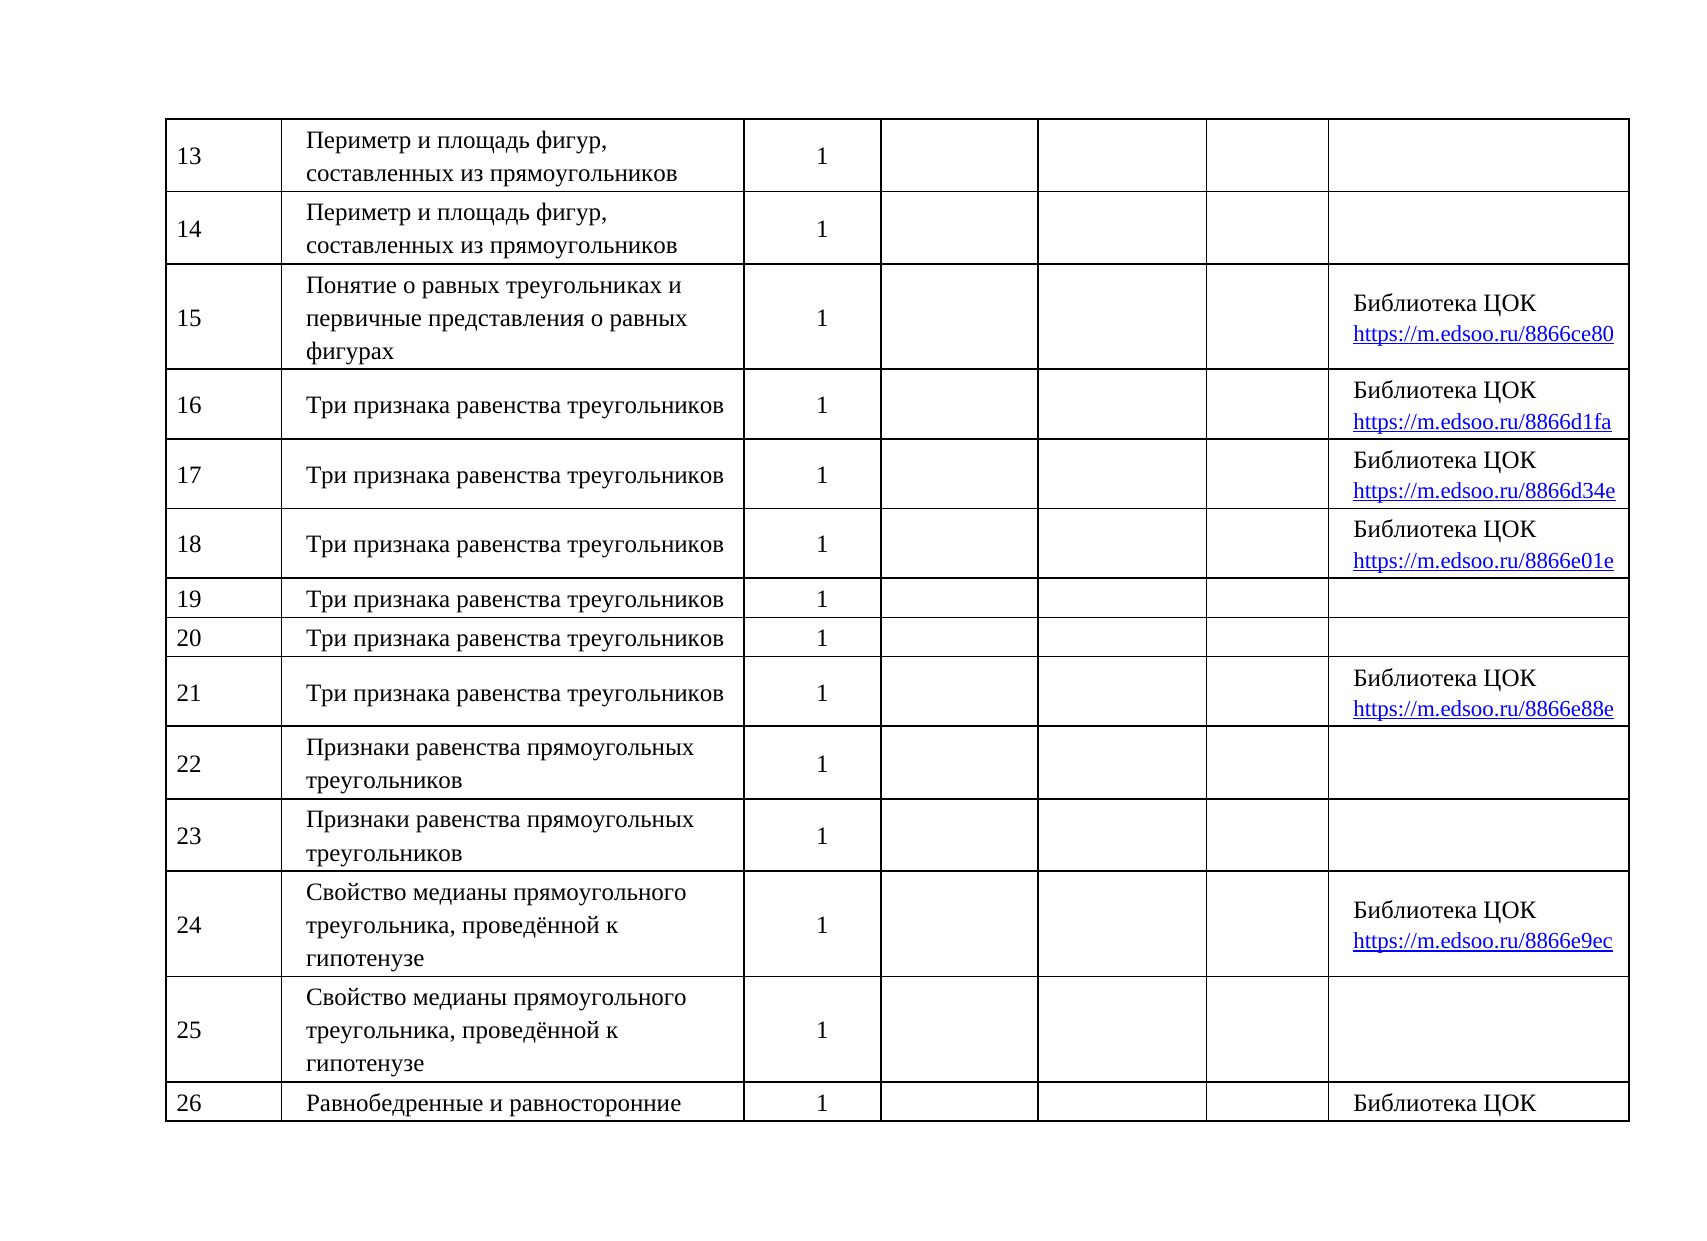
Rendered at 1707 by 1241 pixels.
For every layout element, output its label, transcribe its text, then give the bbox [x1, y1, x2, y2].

table_cell 1 [745, 509, 880, 577]
table_cell 1 [745, 370, 880, 438]
table_cell [1329, 192, 1628, 263]
table_cell [1039, 977, 1206, 1081]
table_cell 17 [167, 440, 281, 507]
table_cell 24 [167, 872, 281, 976]
table_cell 1 [745, 618, 880, 656]
table_cell 26 [167, 1083, 281, 1120]
table_cell [1207, 370, 1328, 438]
table_cell 1 [745, 1083, 880, 1120]
table_cell [1039, 872, 1206, 976]
table_cell [882, 120, 1037, 191]
table_cell [1207, 618, 1328, 656]
table_cell [1329, 800, 1628, 870]
table_cell 13 [167, 120, 281, 191]
table_cell [1207, 120, 1328, 191]
table_cell 1 [745, 657, 880, 725]
table_cell [1207, 440, 1328, 507]
table_cell Библиотека ЦОК https://m.edsoo.ru/8866d1fa [1329, 370, 1628, 438]
table_cell Признаки равенства прямоугольных треугольников [282, 800, 743, 870]
table_cell Три признака равенства треугольников [282, 440, 743, 507]
table_cell [882, 509, 1037, 577]
table_cell [1207, 192, 1328, 263]
table_cell [1329, 120, 1628, 191]
table_cell [1039, 618, 1206, 656]
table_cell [282, 1083, 743, 1120]
table_cell [882, 657, 1037, 725]
table_cell [882, 265, 1037, 368]
table_cell [1039, 1083, 1206, 1120]
table_cell 25 [167, 977, 281, 1081]
table_cell Периметр и площадь фигур, составленных из прямоугольников [282, 120, 743, 191]
table_cell 1 [745, 440, 880, 507]
table_cell [1207, 579, 1328, 616]
table_cell 1 [745, 872, 880, 976]
table_cell [1039, 727, 1206, 798]
table_cell 23 [167, 800, 281, 870]
table_cell 14 [167, 192, 281, 263]
table_cell [1039, 579, 1206, 616]
table_cell Свойство медианы прямоугольного треугольника, проведённой к гипотенузе [282, 977, 743, 1081]
table_cell 15 [167, 265, 281, 368]
table_cell 1 [745, 265, 880, 368]
table_cell [1329, 579, 1628, 616]
table_cell 1 [745, 977, 880, 1081]
table_cell [1207, 265, 1328, 368]
table_cell [1329, 727, 1628, 798]
table_cell Понятие о равных треугольниках и первичные представления о равных фигурах [282, 265, 743, 368]
table_cell 1 [745, 120, 880, 191]
table_cell [1039, 370, 1206, 438]
table_cell 16 [167, 370, 281, 438]
table_cell [1207, 727, 1328, 798]
table_cell [882, 192, 1037, 263]
table_cell [882, 370, 1037, 438]
table_cell 21 [167, 657, 281, 725]
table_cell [1329, 1083, 1628, 1120]
table_cell 1 [745, 800, 880, 870]
table_cell [882, 440, 1037, 507]
table_cell Свойство медианы прямоугольного треугольника, проведённой к гипотенузе [282, 872, 743, 976]
table_cell [882, 1083, 1037, 1120]
table_cell 22 [167, 727, 281, 798]
table_cell [882, 727, 1037, 798]
table_cell Библиотека ЦОК https://m.edsoo.ru/8866e9ec [1329, 872, 1628, 976]
table_cell Периметр и площадь фигур, составленных из прямоугольников [282, 192, 743, 263]
table_cell [1207, 509, 1328, 577]
table_cell [1039, 657, 1206, 725]
table_cell [1207, 657, 1328, 725]
table_cell 1 [745, 192, 880, 263]
table_cell [882, 618, 1037, 656]
table_cell [882, 800, 1037, 870]
table_cell Три признака равенства треугольников [282, 657, 743, 725]
table_cell [1039, 800, 1206, 870]
table_cell Библиотека ЦОК https://m.edsoo.ru/8866ce80 [1329, 265, 1628, 368]
table_cell [1329, 977, 1628, 1081]
table_cell [1329, 618, 1628, 656]
table_cell [1039, 265, 1206, 368]
table_cell Три признака равенства треугольников [282, 618, 743, 656]
table_cell Библиотека ЦОК https://m.edsoo.ru/8866e01e [1329, 509, 1628, 577]
table_cell Три признака равенства треугольников [282, 579, 743, 616]
table_cell 19 [167, 579, 281, 616]
table_cell [882, 872, 1037, 976]
table_cell [1039, 120, 1206, 191]
table_cell [1207, 977, 1328, 1081]
table_cell [1207, 800, 1328, 870]
table_cell [882, 977, 1037, 1081]
table_cell 18 [167, 509, 281, 577]
table_cell 20 [167, 618, 281, 656]
table_cell [1039, 192, 1206, 263]
table_cell Признаки равенства прямоугольных треугольников [282, 727, 743, 798]
table_cell [1039, 440, 1206, 507]
table_cell Три признака равенства треугольников [282, 509, 743, 577]
table_cell Библиотека ЦОК https://m.edsoo.ru/8866d34e [1329, 440, 1628, 507]
table_cell [882, 579, 1037, 616]
table_cell [1039, 509, 1206, 577]
table_cell 1 [745, 727, 880, 798]
table_cell Три признака равенства треугольников [282, 370, 743, 438]
table_cell 1 [745, 579, 880, 616]
table_cell Библиотека ЦОК https://m.edsoo.ru/8866e88e [1329, 657, 1628, 725]
table_cell [1207, 872, 1328, 976]
table_cell [1207, 1083, 1328, 1120]
